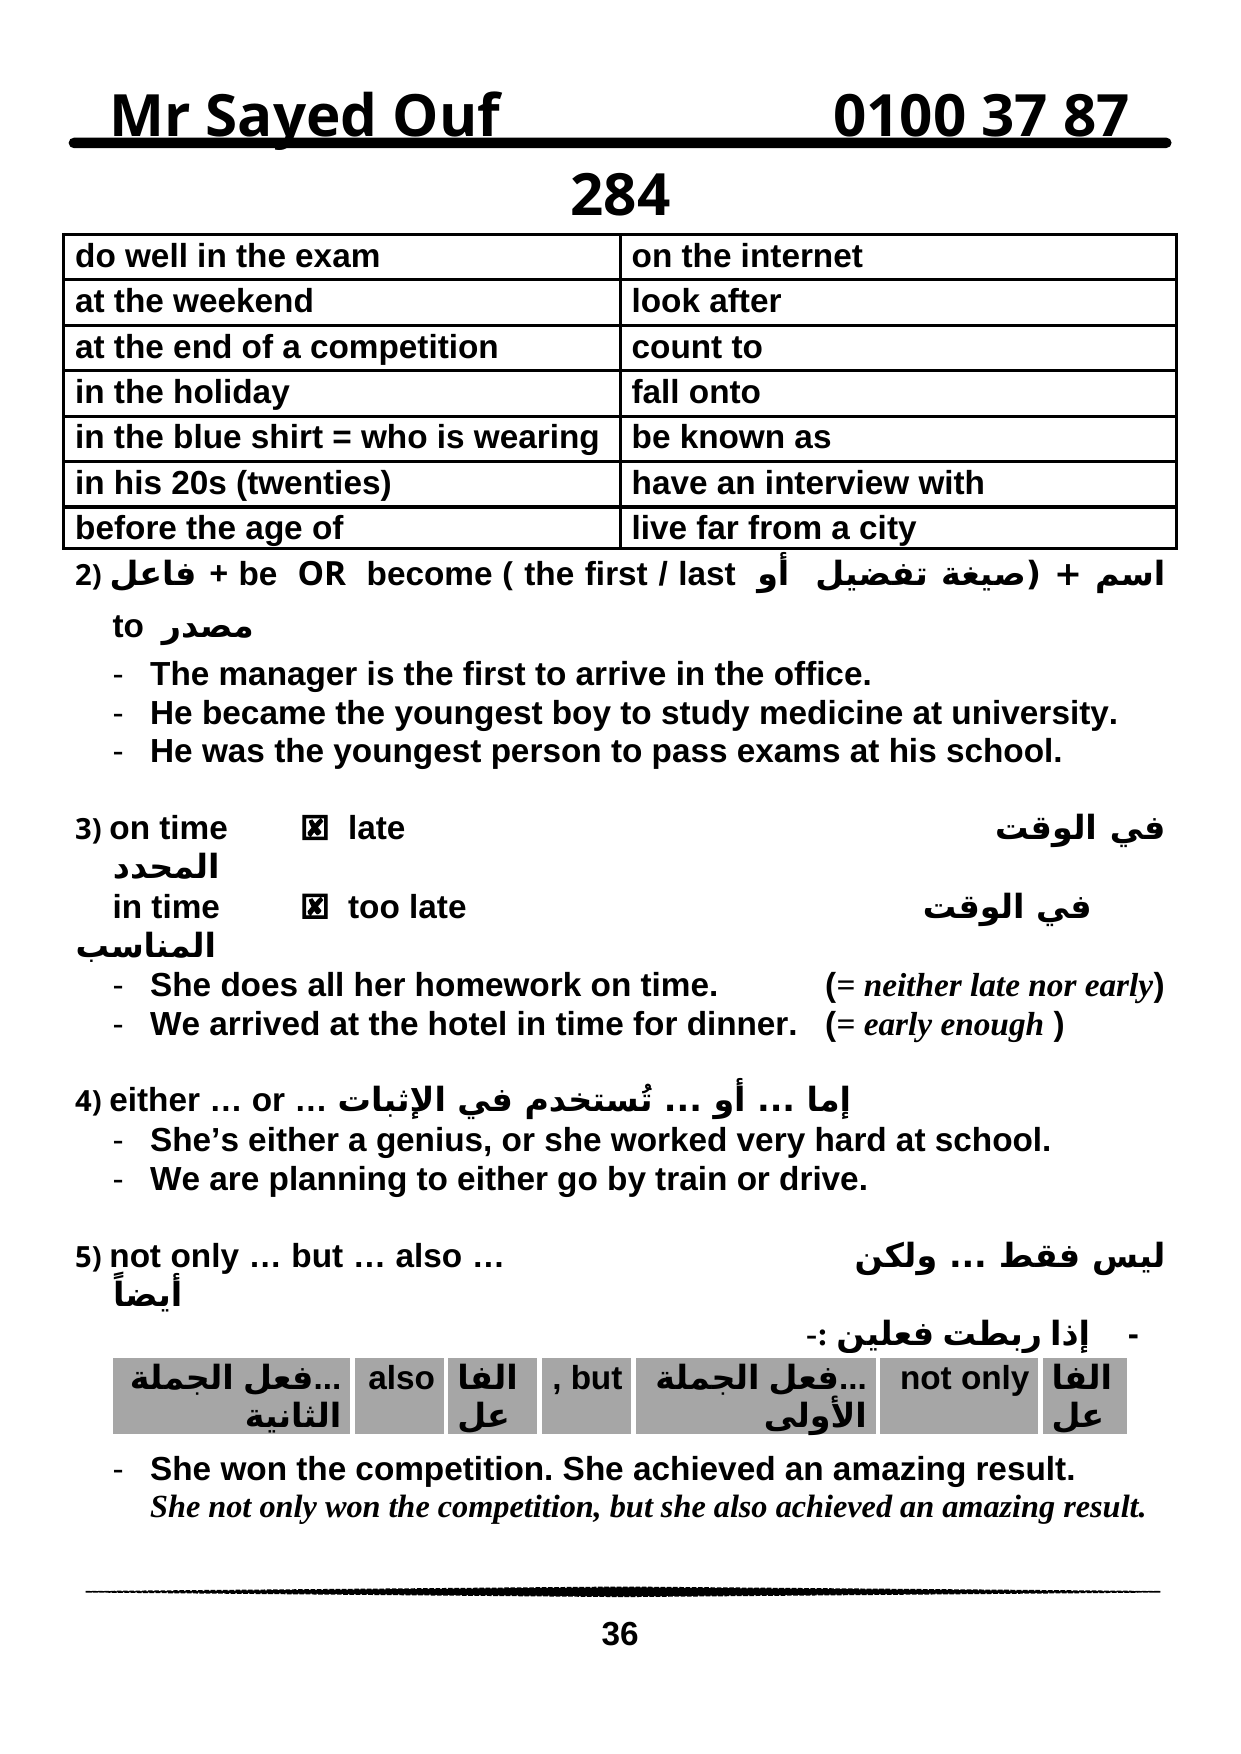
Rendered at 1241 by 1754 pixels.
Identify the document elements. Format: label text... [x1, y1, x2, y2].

list She does all her homework on time. (= neither late nor early) [112, 965, 1165, 1003]
list She’s either a genius, or she worked very hard at school. [112, 1120, 1165, 1159]
table_cell at the end of a competition [65, 327, 619, 369]
table_cell at the weekend [65, 281, 619, 324]
list The manager is the first to arrive in the office. [112, 654, 1165, 693]
table_cell on the internet [622, 236, 1175, 278]
table_header , but [542, 1358, 631, 1434]
table_cell in his 20s (twenties) [65, 463, 619, 505]
list إذا ربطت فعلين :- [75, 1314, 1128, 1353]
list She not only won the competition, but she also achieved an amazing result. [150, 1487, 1165, 1524]
list not only … but … also … ليس فقط ... ولكن أيضاً [75, 1236, 1165, 1314]
list She won the competition. She achieved an amazing result. [112, 1449, 1165, 1487]
table_cell live far from a city [622, 509, 1175, 547]
table_cell look after [622, 281, 1175, 324]
list We arrived at the hotel in time for dinner. (= early enough ) [112, 1003, 1165, 1042]
list فاعل + be OR become ( the first / last اسم + (صيغة تفضيل أو to مصدر [75, 550, 1165, 648]
table_header ...فعل الجملة الأولى [636, 1358, 876, 1434]
table_cell fall onto [622, 372, 1175, 414]
table_cell in the holiday [65, 372, 619, 414]
list either … or … إما ... أو ... تُستخدم في الإثبات [75, 1081, 1165, 1120]
table_cell have an interview with [622, 463, 1175, 505]
table_cell count to [622, 327, 1175, 369]
table_header الفاعل [1043, 1358, 1127, 1434]
list He became the youngest boy to study medicine at university. [112, 693, 1165, 731]
list We are planning to either go by train or drive. [112, 1159, 1165, 1197]
table_header not only [880, 1358, 1038, 1434]
list on time late في الوقت المحدد [75, 808, 1165, 887]
table_header also [355, 1358, 444, 1434]
table_cell in the blue shirt = who is wearing [65, 418, 619, 460]
table_cell do well in the exam [65, 236, 619, 278]
table_cell before the age of [65, 509, 619, 547]
table_cell be known as [622, 418, 1175, 460]
table_header الفاعل [448, 1358, 537, 1434]
table_header ...فعل الجملة الثانية [113, 1358, 350, 1434]
text in time too late في الوقت المناسب [75, 887, 1165, 965]
list He was the youngest person to pass exams at his school. [112, 731, 1165, 770]
